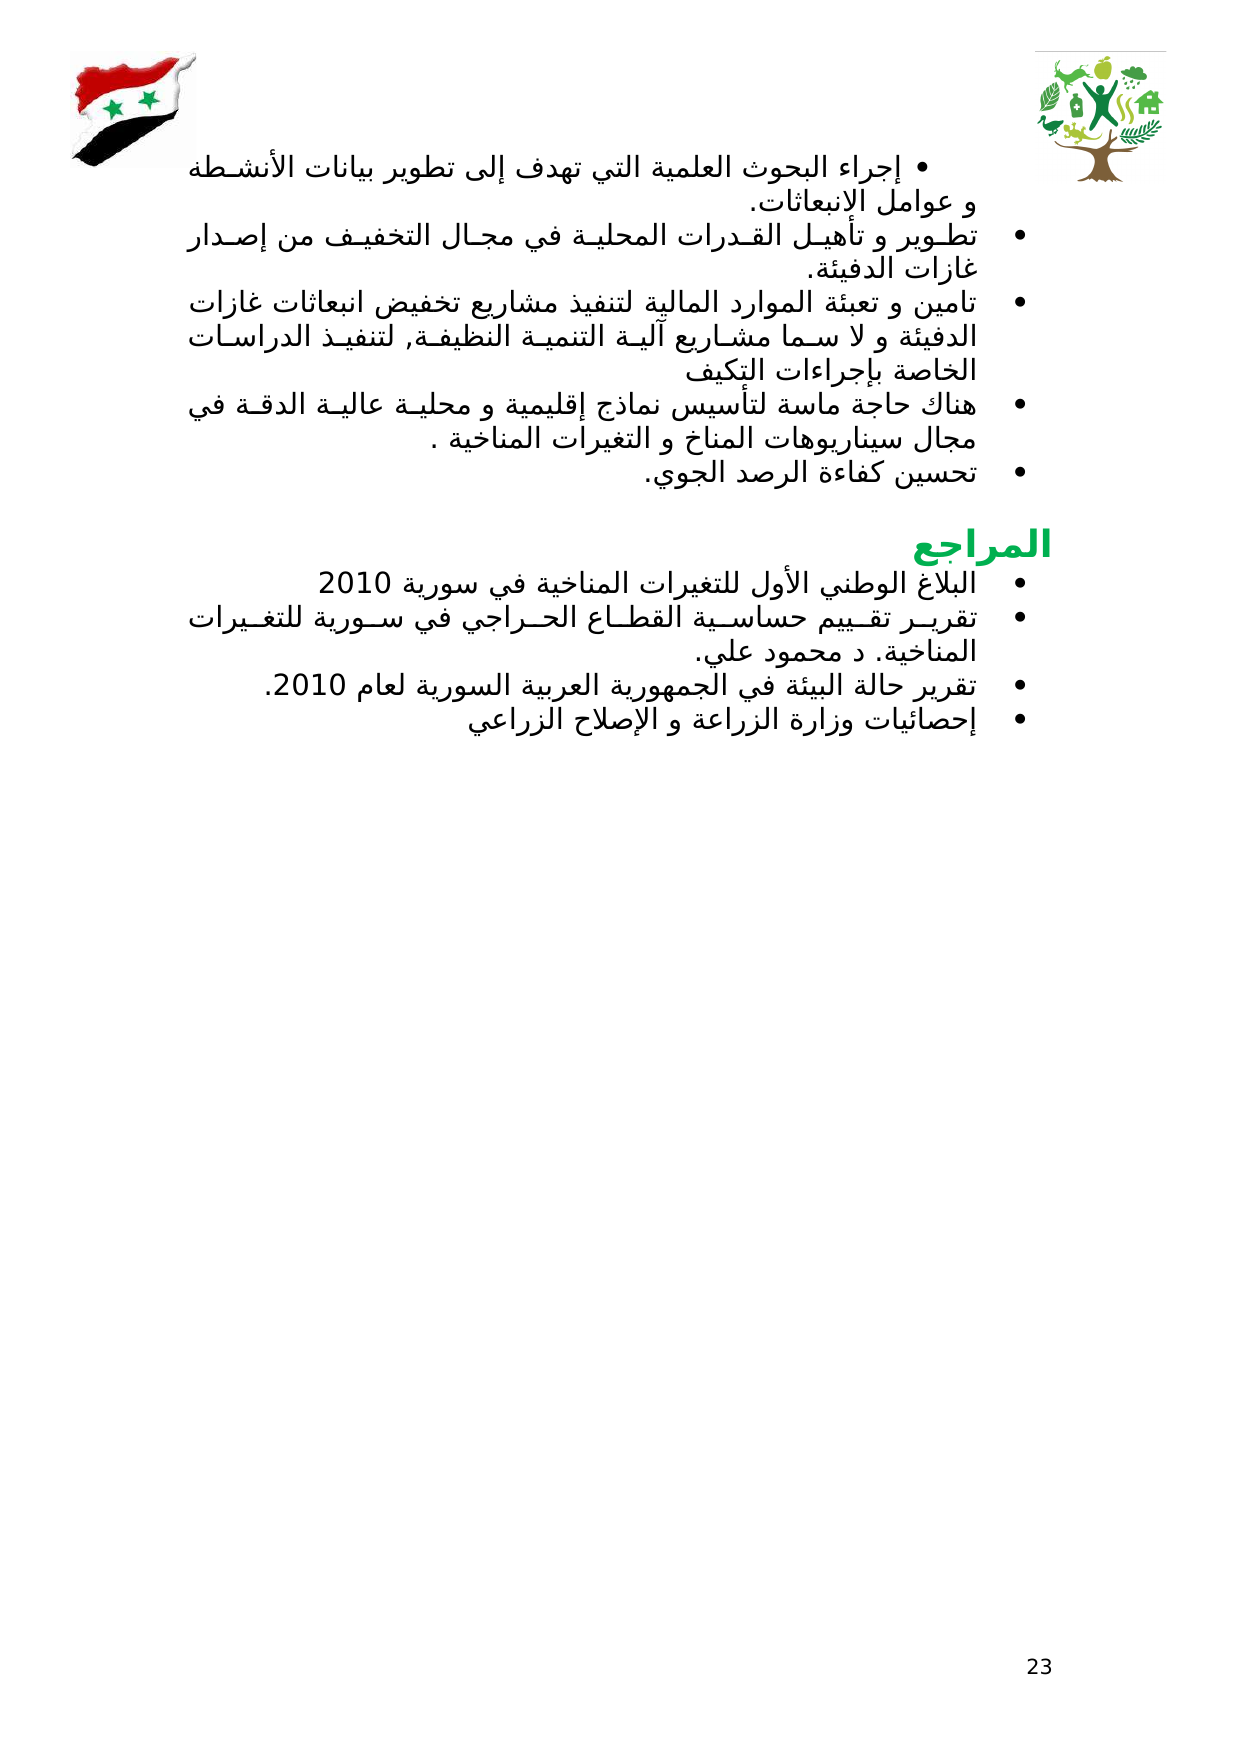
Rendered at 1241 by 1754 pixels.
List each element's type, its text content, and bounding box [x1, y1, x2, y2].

list البلاغ الوطني الأول للتغيرات المناخية في سورية 2010 [187, 567, 1015, 601]
list تقرير تقييم حساسية القطاع الحراجي في سورية للتغيرات المناخية. د محمود علي. [187, 601, 1015, 669]
list تامين و تعبئة الموارد المالية لتنفيذ مشاريع تخفيض انبعاثات غازات الدفيئة و لا سما مشاريع آلية التنمية النظيفة, لتنفيذ الدراسات الخاصة بإجراءات التكيف [187, 286, 1015, 388]
list إحصائيات وزارة الزراعة و الإصلاح الزراعي [187, 703, 1015, 737]
list هناك حاجة ماسة لتأسيس نماذج إقليمية و محلية عالية الدقة في مجال سيناريوهات المناخ و التغيرات المناخية . [187, 388, 1015, 456]
list تقرير حالة البيئة في الجمهورية العربية السورية لعام 2010. [187, 669, 1015, 703]
list تحسين كفاءة الرصد الجوي. [187, 456, 1015, 489]
list تطوير و تأهيل القدرات المحلية في مجال التخفيف من إصدار غازات الدفيئة. [187, 218, 1015, 286]
picture [70, 51, 197, 168]
picture [1035, 51, 1167, 183]
list إجراء البحوث العلمية التي تهدف إلى تطوير بيانات الأنشطة و عوامل الانبعاثات. [187, 150, 1015, 218]
text المراجع [187, 523, 1053, 567]
